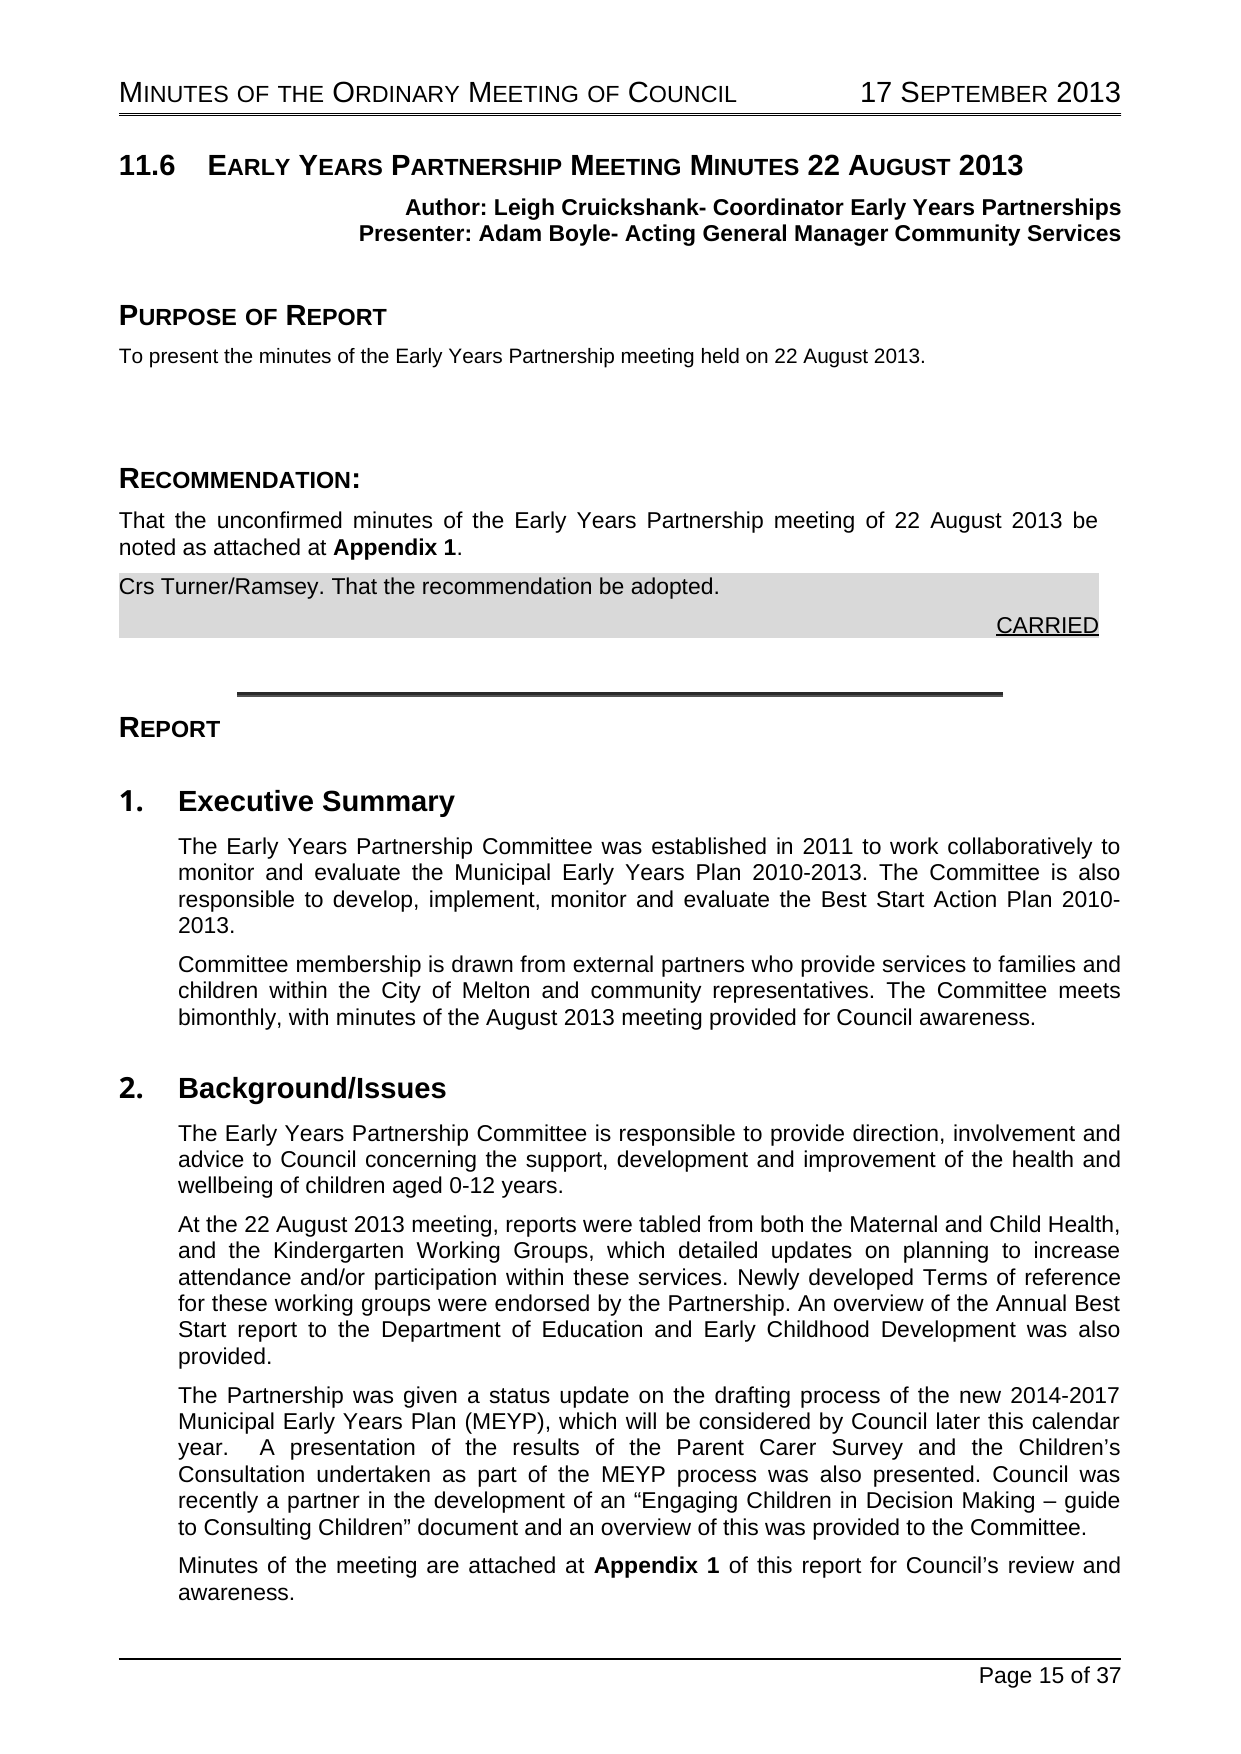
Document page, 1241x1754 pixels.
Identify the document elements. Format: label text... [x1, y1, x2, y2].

text Author: Leigh Cruickshank- Coordinator Early Years Partnerships [119, 194, 1121, 220]
table_header Recommendation: That the unconfirmed minutes of the Early Years Partnership meeting of 22 August 2013 be noted as attached at Appendix 1. Crs Turner/Ramsey. That the recommendation be adopted. CARRIED [108, 449, 1110, 638]
text 1. Executive Summary [119, 781, 1121, 820]
table_header To present the minutes of the Early Years Partnership meeting held on 22 August 2013. [108, 344, 1133, 417]
text Minutes of the meeting are attached at Appendix 1 of this report for Council’s review and awareness. [178, 1552, 1121, 1605]
text Presenter: Adam Boyle- Acting General Manager Community Services [119, 220, 1121, 246]
text Committee membership is drawn from external partners who provide services to families and children within the City of Melton and community representatives. The Committee meets bimonthly, with minutes of the August 2013 meeting provided for Council awareness. [178, 951, 1121, 1030]
text 11.6 Early Years Partnership Meeting Minutes 22 August 2013 [119, 148, 1121, 181]
text Purpose of Report [119, 298, 1121, 332]
text 2. Background/Issues [119, 1067, 1121, 1107]
text At the 22 August 2013 meeting, reports were tabled from both the Maternal and Child Health, and the Kindergarten Working Groups, which detailed updates on planning to increase attendance and/or participation within these services. Newly developed Terms of reference for these working groups were endorsed by the Partnership. An overview of the Annual Best Start report to the Department of Education and Early Childhood Development was also provided. [178, 1211, 1121, 1369]
text The Early Years Partnership Committee was established in 2011 to work collaboratively to monitor and evaluate the Municipal Early Years Plan 2010-2013. The Committee is also responsible to develop, implement, monitor and evaluate the Best Start Action Plan 2010-2013. [178, 833, 1121, 938]
text Report [119, 709, 1121, 743]
text The Early Years Partnership Committee is responsible to provide direction, involvement and advice to Council concerning the support, development and improvement of the health and wellbeing of children aged 0-12 years. [178, 1119, 1121, 1198]
text The Partnership was given a status update on the drafting process of the new 2014-2017 Municipal Early Years Plan (MEYP), which will be considered by Council later this calendar year. A presentation of the results of the Parent Carer Survey and the Children’s Consultation undertaken as part of the MEYP process was also presented. Council was recently a partner in the development of an “Engaging Children in Decision Making – guide to Consulting Children” document and an overview of this was provided to the Committee. [178, 1382, 1121, 1540]
